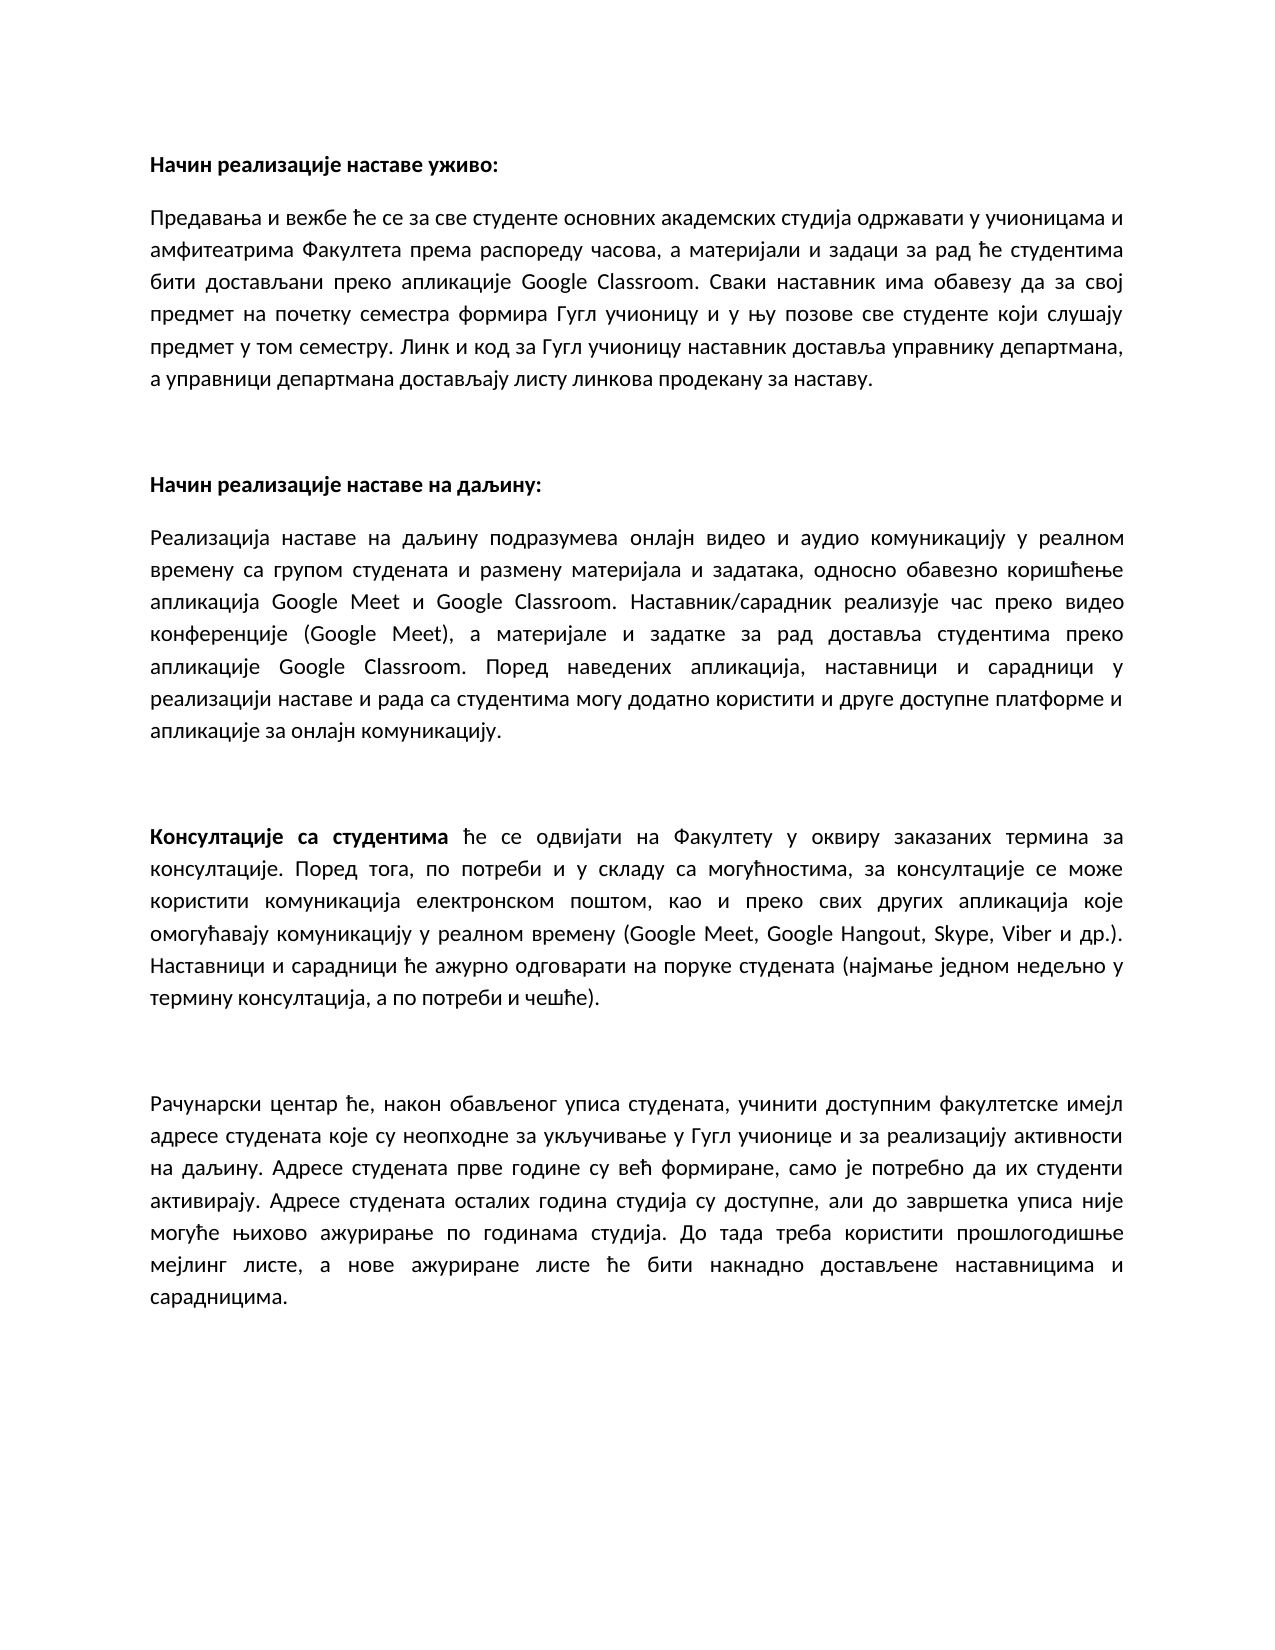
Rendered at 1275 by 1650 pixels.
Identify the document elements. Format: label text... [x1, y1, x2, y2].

text Предавања и вежбе ће се за све студенте основних академских студија одржавати у учионицама и амфитеатрима Факултета према распореду часова, а материјали и задаци за рад ће студентима бити достављани преко апликације Google Classroom. Сваки наставник има обавезу да за свој предмет на почетку семестра формира Гугл учионицу и у њу позове све студенте који слушају предмет у том семестру. Линк и код за Гугл учионицу наставник доставља управнику департмана, а управници департмана достављају листу линкова продекану за наставу. [150, 203, 1125, 392]
text Реализација наставе на даљину подразумева онлајн видео и аудио комуникацију у реалном времену са групом студената и размену материјала и задатака, односно обавезно коришћење апликација Google Meet и Google Classroom. Наставник/сарадник реализује час преко видео конференције (Google Meet), а материјале и задатке за рад доставља студентима преко апликације Google Classroom. Поред наведених апликација, наставници и сарадници у реализацији наставе и рада са студентима могу додатно користити и друге доступне платформе и апликације за онлајн комуникацију. [150, 523, 1125, 744]
text Начин реализације наставе на даљину: [150, 470, 1125, 498]
text Начин реализације наставе уживо: [150, 150, 1125, 178]
text Консултације са студентима ће се одвијати на Факултету у оквиру заказаних термина за консултације. Поред тога, по потреби и у складу са могућностима, за консултације се може користити комуникација електронском поштом, као и преко свих других апликација које омогућавају комуникацију у реалном времену (Google Meet, Google Hangout, Skype, Viber и др.). Наставници и сарадници ће ажурно одговарати на поруке студената (најмање једном недељно у термину консултација, а по потреби и чешће). [150, 822, 1125, 1011]
text Рачунарски центар ће, након обављеног уписа студената, учинити доступним факултетске имејл адресе студената које су неопходне за укључивање у Гугл учионице и за реализацију активности на даљину. Адресе студената прве године су већ формиране, само је потребно да их студенти активирају. Адресе студената осталих година студија су доступне, али до завршетка уписа није могуће њихово ажурирање по годинама студија. До тада треба користити прошлогодишње мејлинг листе, а нове ажуриране листе ће бити накнадно достављене наставницима и сарадницима. [150, 1089, 1125, 1310]
